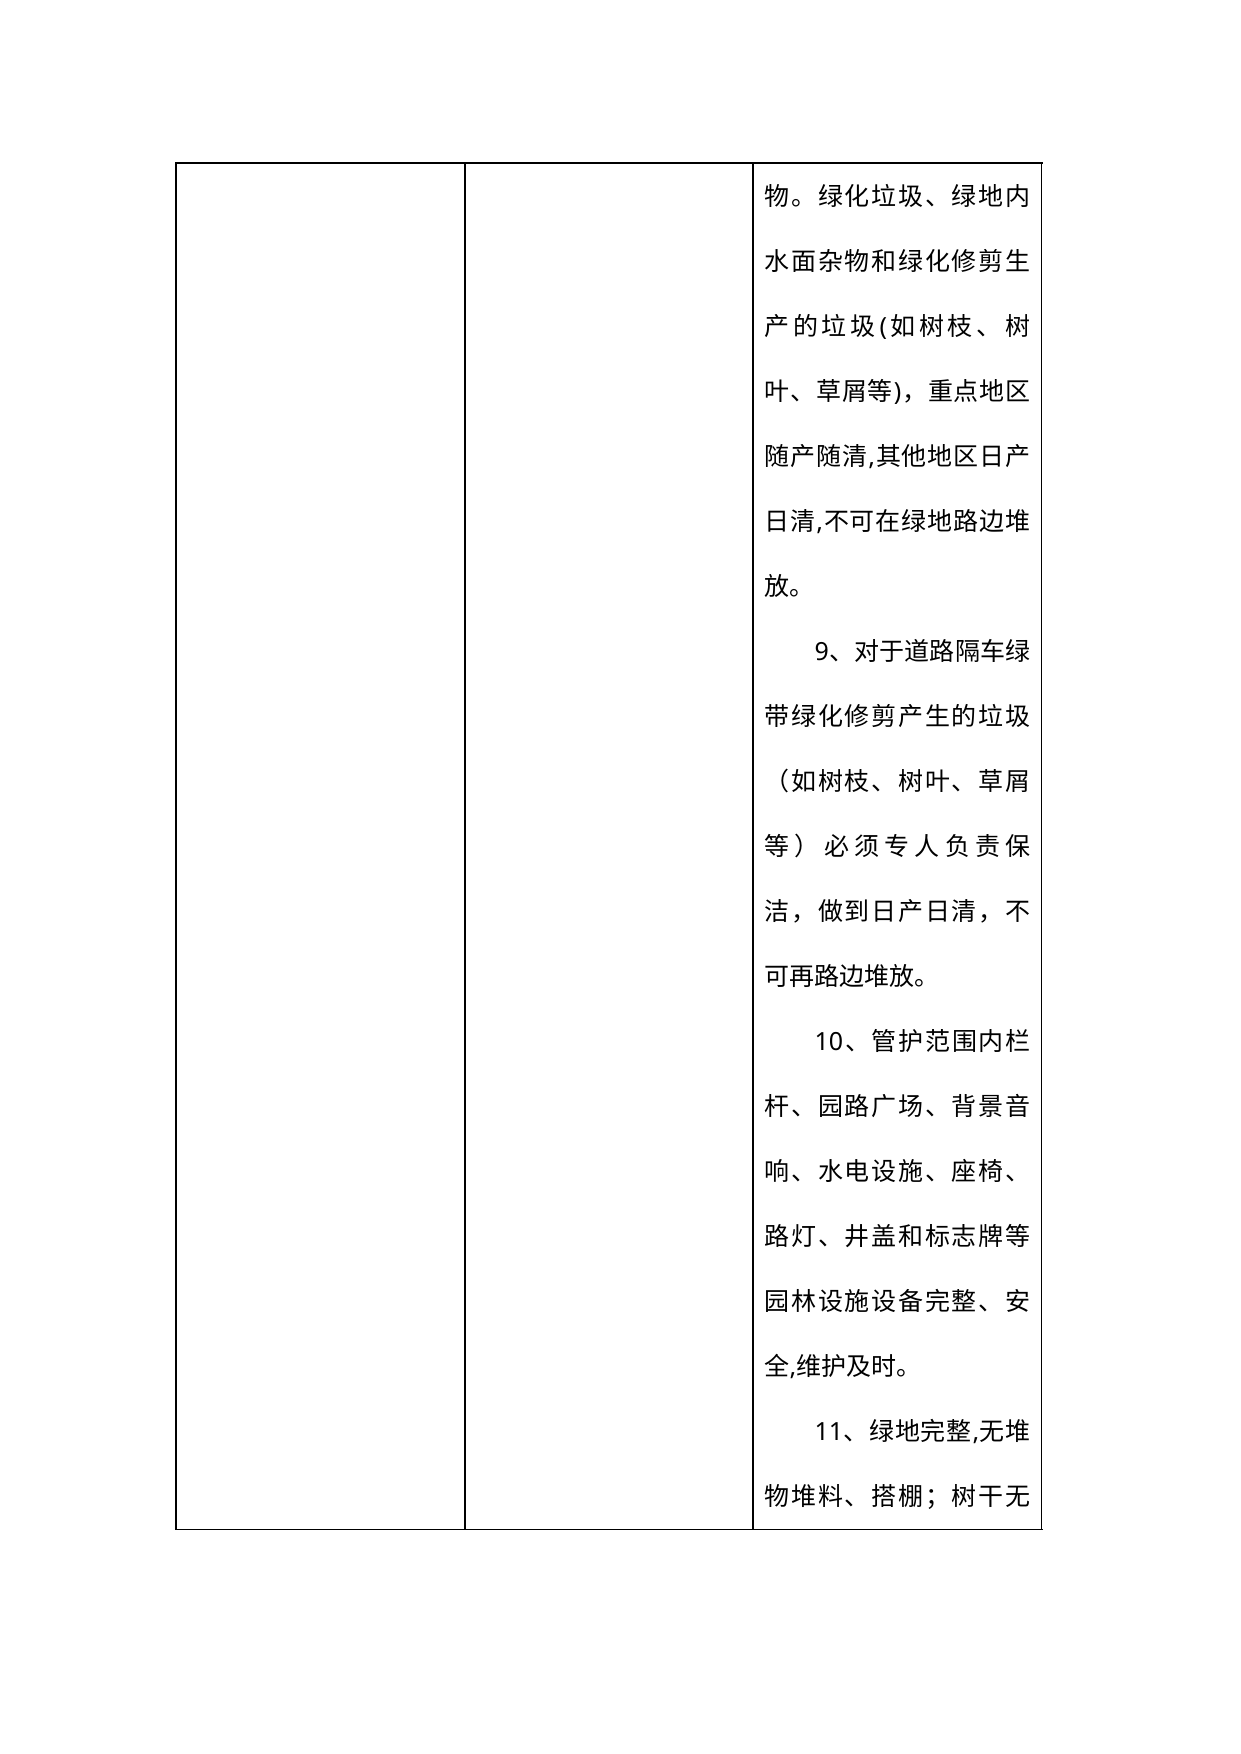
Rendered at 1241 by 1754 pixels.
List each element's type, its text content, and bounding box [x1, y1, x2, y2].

table_cell 1 [177, 164, 464, 1528]
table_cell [754, 164, 1041, 1528]
table_cell [466, 164, 752, 1528]
